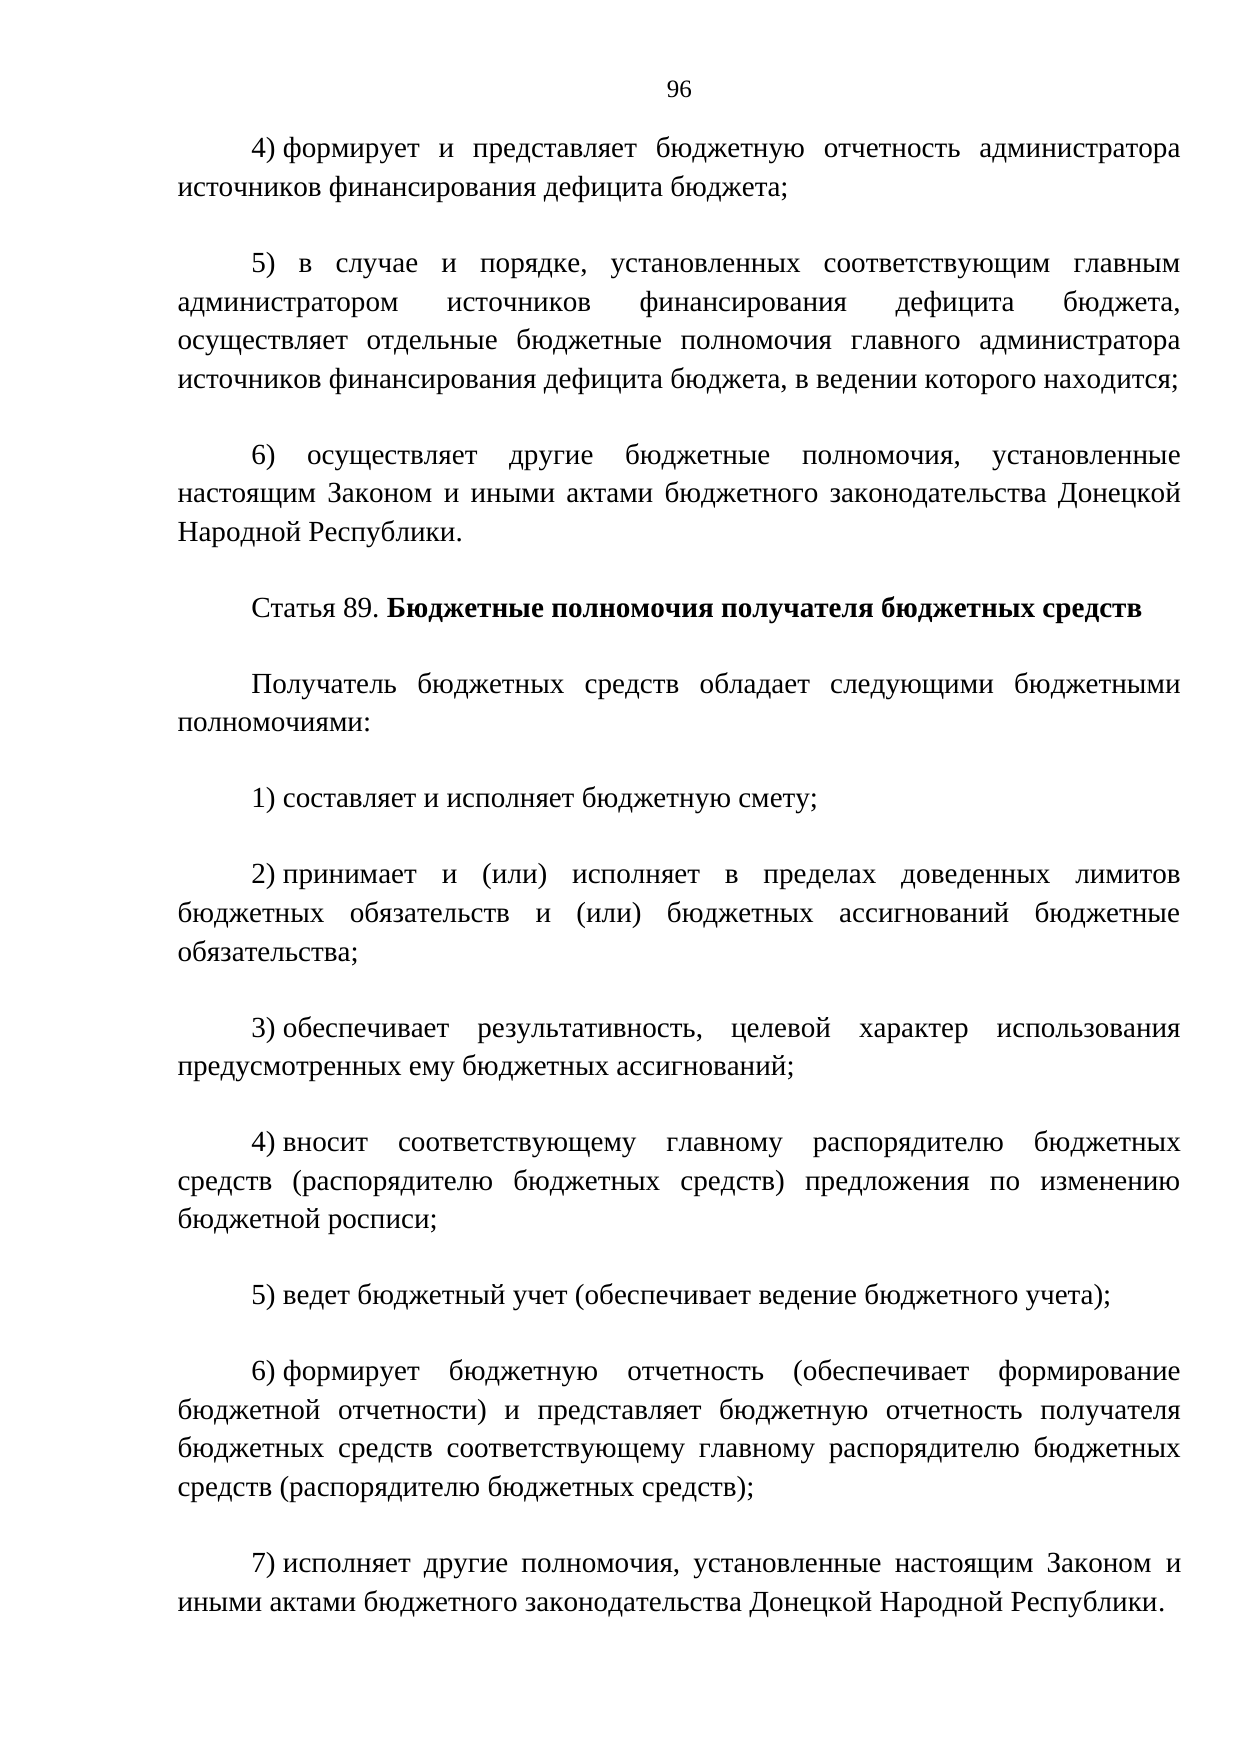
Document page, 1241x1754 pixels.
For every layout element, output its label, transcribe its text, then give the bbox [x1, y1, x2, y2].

text 6) осуществляет другие бюджетные полномочия, установленные настоящим Законом и иными актами бюджетного законодательства Донецкой Народной Республики. [177, 437, 1181, 547]
text 5) ведет бюджетный учет (обеспечивает ведение бюджетного учета); [177, 1277, 1181, 1311]
text 1) составляет и исполняет бюджетную смету; [177, 781, 1181, 814]
text Получатель бюджетных средств обладает следующими бюджетными полномочиями: [177, 666, 1181, 738]
text 7) исполняет другие полномочия, установленные настоящим Законом и иными актами бюджетного законодательства Донецкой Народной Республики. [177, 1545, 1181, 1617]
text 4) вносит соответствующему главному распорядителю бюджетных средств (распорядителю бюджетных средств) предложения по изменению бюджетной росписи; [177, 1124, 1181, 1235]
text 3) обеспечивает результативность, целевой характер использования предусмотренных ему бюджетных ассигнований; [177, 1010, 1181, 1082]
text 5) в случае и порядке, установленных соответствующим главным администратором источников финансирования дефицита бюджета, осуществляет отдельные бюджетные полномочия главного администратора источников финансирования дефицита бюджета, в ведении которого находится; [177, 245, 1181, 394]
text Статья 89. Бюджетные полномочия получателя бюджетных средств [177, 590, 1181, 623]
text 2) принимает и (или) исполняет в пределах доведенных лимитов бюджетных обязательств и (или) бюджетных ассигнований бюджетные обязательства; [177, 857, 1181, 967]
text 6) формирует бюджетную отчетность (обеспечивает формирование бюджетной отчетности) и представляет бюджетную отчетность получателя бюджетных средств соответствующему главному распорядителю бюджетных средств (распорядителю бюджетных средств); [177, 1353, 1181, 1503]
text 4) формирует и представляет бюджетную отчетность администратора источников финансирования дефицита бюджета; [177, 131, 1181, 203]
